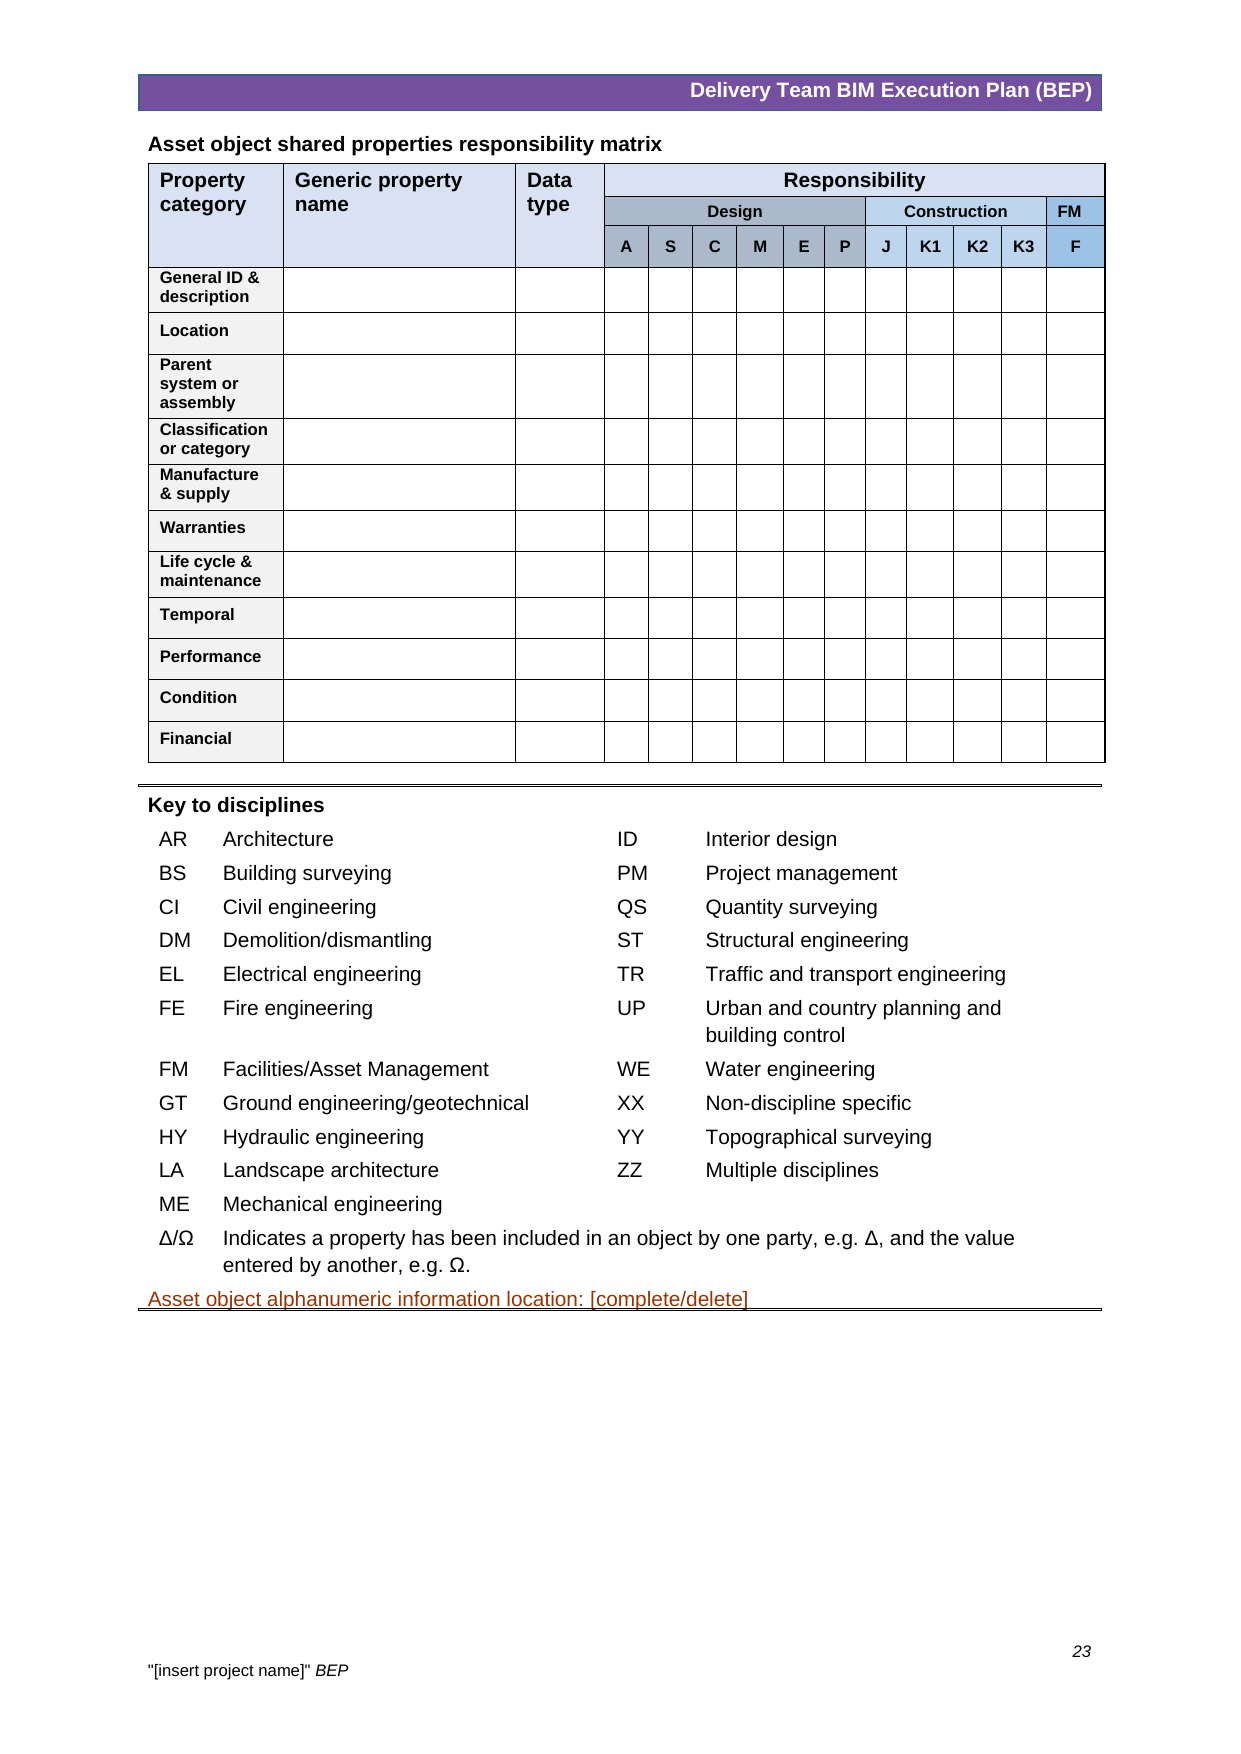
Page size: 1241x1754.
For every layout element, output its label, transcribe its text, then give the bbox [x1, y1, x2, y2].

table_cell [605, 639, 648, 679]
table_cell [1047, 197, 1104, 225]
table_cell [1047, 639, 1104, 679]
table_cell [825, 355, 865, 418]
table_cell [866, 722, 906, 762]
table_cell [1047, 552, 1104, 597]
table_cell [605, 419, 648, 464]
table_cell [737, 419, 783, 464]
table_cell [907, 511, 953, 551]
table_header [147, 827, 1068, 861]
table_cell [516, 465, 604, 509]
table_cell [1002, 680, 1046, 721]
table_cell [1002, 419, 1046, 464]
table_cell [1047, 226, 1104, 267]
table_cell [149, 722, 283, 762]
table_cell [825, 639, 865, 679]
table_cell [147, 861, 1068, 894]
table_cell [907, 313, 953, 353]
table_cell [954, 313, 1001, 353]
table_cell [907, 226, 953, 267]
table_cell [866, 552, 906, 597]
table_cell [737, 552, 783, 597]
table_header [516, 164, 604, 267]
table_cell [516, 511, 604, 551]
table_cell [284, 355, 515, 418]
text Asset object alphanumeric information location: [148, 1287, 1092, 1308]
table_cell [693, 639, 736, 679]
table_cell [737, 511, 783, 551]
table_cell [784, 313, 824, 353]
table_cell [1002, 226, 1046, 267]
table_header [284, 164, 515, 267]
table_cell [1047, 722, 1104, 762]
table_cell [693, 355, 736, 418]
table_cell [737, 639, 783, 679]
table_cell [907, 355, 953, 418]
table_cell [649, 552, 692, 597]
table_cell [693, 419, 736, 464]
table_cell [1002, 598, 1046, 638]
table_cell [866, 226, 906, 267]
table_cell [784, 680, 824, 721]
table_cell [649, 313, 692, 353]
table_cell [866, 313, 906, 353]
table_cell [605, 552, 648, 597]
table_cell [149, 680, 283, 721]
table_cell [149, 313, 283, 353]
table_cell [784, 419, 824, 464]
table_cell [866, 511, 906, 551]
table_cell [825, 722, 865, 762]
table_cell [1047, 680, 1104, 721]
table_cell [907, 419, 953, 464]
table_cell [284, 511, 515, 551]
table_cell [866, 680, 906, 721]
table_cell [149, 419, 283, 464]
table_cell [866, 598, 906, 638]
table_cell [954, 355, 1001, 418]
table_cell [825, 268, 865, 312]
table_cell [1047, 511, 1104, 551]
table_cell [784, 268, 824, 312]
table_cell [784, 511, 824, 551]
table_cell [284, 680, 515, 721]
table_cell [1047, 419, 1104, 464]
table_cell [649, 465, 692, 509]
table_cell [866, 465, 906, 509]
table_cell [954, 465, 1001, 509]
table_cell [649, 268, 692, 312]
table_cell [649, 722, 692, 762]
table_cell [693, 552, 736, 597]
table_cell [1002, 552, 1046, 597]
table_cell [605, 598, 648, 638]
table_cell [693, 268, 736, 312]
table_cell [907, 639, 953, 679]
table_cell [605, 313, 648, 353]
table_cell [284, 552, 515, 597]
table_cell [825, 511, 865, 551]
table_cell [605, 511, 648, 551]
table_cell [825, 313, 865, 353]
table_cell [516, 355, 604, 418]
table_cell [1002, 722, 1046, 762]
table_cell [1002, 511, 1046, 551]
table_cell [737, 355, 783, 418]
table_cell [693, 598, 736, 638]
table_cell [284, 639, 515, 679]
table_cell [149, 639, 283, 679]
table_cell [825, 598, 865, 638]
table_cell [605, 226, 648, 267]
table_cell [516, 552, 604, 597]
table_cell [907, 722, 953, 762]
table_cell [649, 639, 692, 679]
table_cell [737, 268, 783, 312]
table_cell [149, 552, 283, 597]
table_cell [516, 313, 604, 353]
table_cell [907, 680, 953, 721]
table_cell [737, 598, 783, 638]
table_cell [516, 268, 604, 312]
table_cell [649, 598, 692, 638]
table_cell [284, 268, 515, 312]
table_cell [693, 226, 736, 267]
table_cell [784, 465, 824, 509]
text Asset object shared properties responsibility matrix [148, 132, 1092, 156]
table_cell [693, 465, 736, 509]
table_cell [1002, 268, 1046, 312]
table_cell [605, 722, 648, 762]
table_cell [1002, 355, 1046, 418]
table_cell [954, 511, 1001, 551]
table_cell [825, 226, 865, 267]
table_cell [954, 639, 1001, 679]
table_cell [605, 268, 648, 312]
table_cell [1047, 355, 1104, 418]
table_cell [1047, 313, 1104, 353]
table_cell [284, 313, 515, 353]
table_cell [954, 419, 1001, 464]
text Key to disciplines [148, 793, 1092, 817]
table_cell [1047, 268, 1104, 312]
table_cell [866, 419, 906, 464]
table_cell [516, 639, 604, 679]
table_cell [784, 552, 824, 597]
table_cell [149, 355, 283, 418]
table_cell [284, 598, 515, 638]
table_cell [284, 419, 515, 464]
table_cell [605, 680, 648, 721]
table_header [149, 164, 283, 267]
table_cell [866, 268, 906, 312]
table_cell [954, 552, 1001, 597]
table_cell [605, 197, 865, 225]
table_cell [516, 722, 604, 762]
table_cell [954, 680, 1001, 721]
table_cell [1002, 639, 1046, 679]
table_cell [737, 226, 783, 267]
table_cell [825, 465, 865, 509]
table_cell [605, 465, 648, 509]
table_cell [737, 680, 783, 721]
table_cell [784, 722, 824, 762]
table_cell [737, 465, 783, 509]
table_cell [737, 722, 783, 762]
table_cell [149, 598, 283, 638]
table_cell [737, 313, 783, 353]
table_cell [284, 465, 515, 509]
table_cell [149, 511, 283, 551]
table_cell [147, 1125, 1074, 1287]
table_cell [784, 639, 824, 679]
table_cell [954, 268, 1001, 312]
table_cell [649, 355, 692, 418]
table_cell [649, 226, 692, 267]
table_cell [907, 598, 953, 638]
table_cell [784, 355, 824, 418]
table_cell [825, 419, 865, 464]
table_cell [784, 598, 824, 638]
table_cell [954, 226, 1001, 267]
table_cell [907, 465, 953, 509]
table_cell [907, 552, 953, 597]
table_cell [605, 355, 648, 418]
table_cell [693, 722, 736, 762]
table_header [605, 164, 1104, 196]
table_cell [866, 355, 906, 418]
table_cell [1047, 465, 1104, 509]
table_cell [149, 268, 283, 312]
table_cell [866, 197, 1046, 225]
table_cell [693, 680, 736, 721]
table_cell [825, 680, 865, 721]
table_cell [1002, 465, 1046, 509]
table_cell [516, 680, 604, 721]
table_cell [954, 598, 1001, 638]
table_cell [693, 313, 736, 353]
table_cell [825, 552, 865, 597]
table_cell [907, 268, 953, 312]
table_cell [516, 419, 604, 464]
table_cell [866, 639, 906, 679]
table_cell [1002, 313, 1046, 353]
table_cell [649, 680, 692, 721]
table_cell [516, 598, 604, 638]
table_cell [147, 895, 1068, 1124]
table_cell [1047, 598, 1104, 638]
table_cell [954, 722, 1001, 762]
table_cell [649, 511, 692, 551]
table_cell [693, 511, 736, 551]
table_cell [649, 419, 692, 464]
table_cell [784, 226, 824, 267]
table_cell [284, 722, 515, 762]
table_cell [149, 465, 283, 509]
